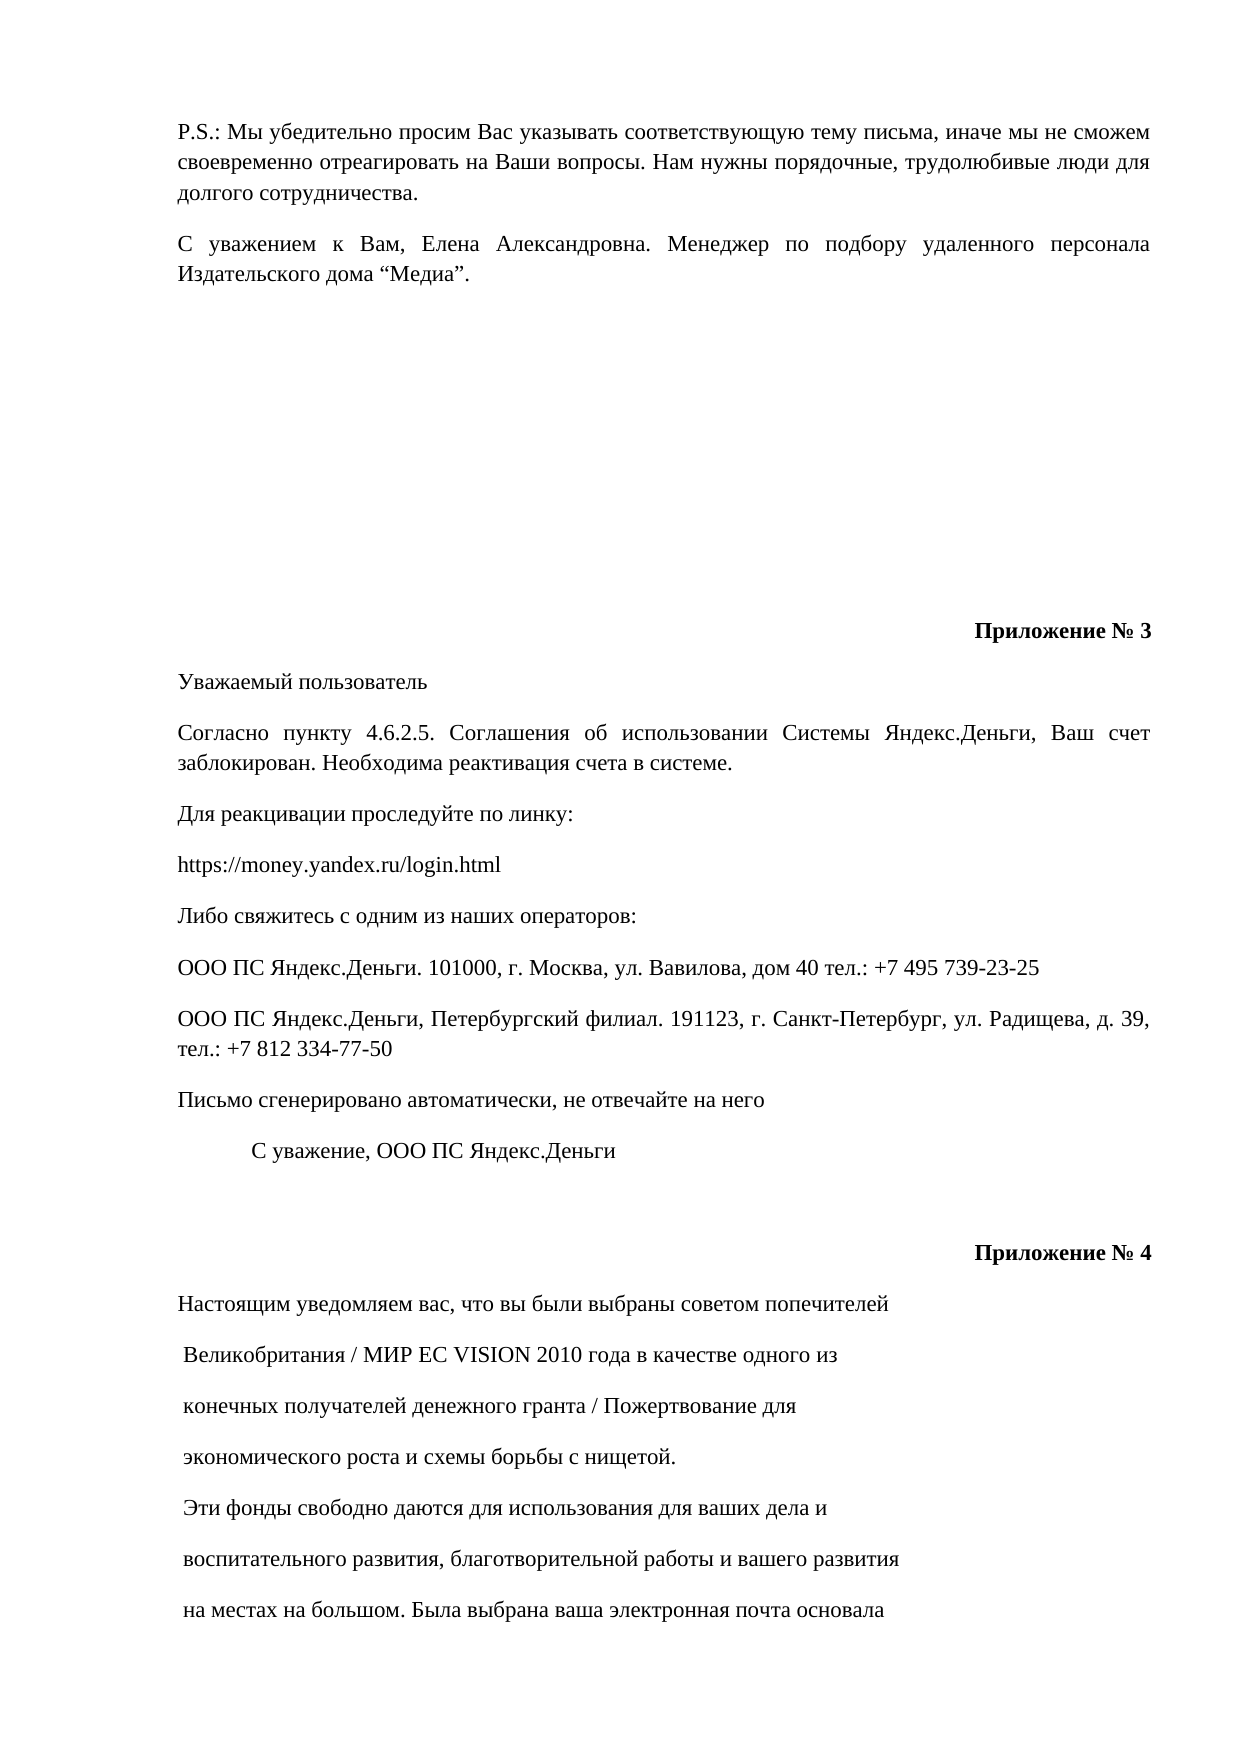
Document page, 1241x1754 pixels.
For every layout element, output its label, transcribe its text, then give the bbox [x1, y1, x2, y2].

text https://money.yandex.ru/login.html [177, 851, 1152, 878]
text Письмо сгенерировано автоматически, не отвечайте на него [177, 1086, 1152, 1112]
text P.S.: Мы убедительно просим Вас указывать соответствующую тему письма, иначе мы не сможем своевременно отреагировать на Ваши вопросы. Нам нужны порядочные, трудолюбивые люди для долгого сотрудничества. [177, 118, 1152, 205]
text Либо свяжитесь с одним из наших операторов: [177, 902, 1152, 929]
text Для реакцивации проследуйте по линку: [177, 800, 1152, 827]
text Великобритания / МИР ЕС VISION 2010 года в качестве одного из [177, 1341, 1152, 1367]
text на местах на большом. Была выбрана ваша электронная почта основала [177, 1596, 1152, 1623]
text экономического роста и схемы борьбы с нищетой. [177, 1443, 1152, 1469]
text Согласно пункту 4.6.2.5. Соглашения об использовании Системы Яндекс.Деньги, Ваш счет заблокирован. Необходима реактивация счета в системе. [177, 719, 1152, 776]
text ООО ПС Яндекс.Деньги, Петербургский филиал. . Санкт-Петербург, ул. Радищева, д. 39, тел.: +7 812 334-77-50 [177, 1004, 1152, 1061]
text С уважение, ООО ПС Яндекс.Деньги [177, 1137, 1152, 1163]
text Приложение № 4 [177, 1239, 1152, 1265]
text ООО ПС Яндекс.Деньги. . Москва, ул. Вавилова, дом 40 тел.: +7 495 739-23-25 [177, 953, 1152, 980]
text Настоящим уведомляем вас, что вы были выбраны советом попечителей [177, 1290, 1152, 1316]
text конечных получателей денежного гранта / Пожертвование для [177, 1392, 1152, 1418]
text С уважением к Вам, Елена Александровна. Менеджер по подбору удаленного персонала Издательского дома “Медиа”. [177, 229, 1152, 286]
text Эти фонды свободно даются для использования для ваших дела и [177, 1494, 1152, 1521]
text воспитательного развития, благотворительной работы и вашего развития [177, 1545, 1152, 1572]
text Приложение № 3 [177, 617, 1152, 643]
text Уважаемый пользователь [177, 668, 1152, 694]
